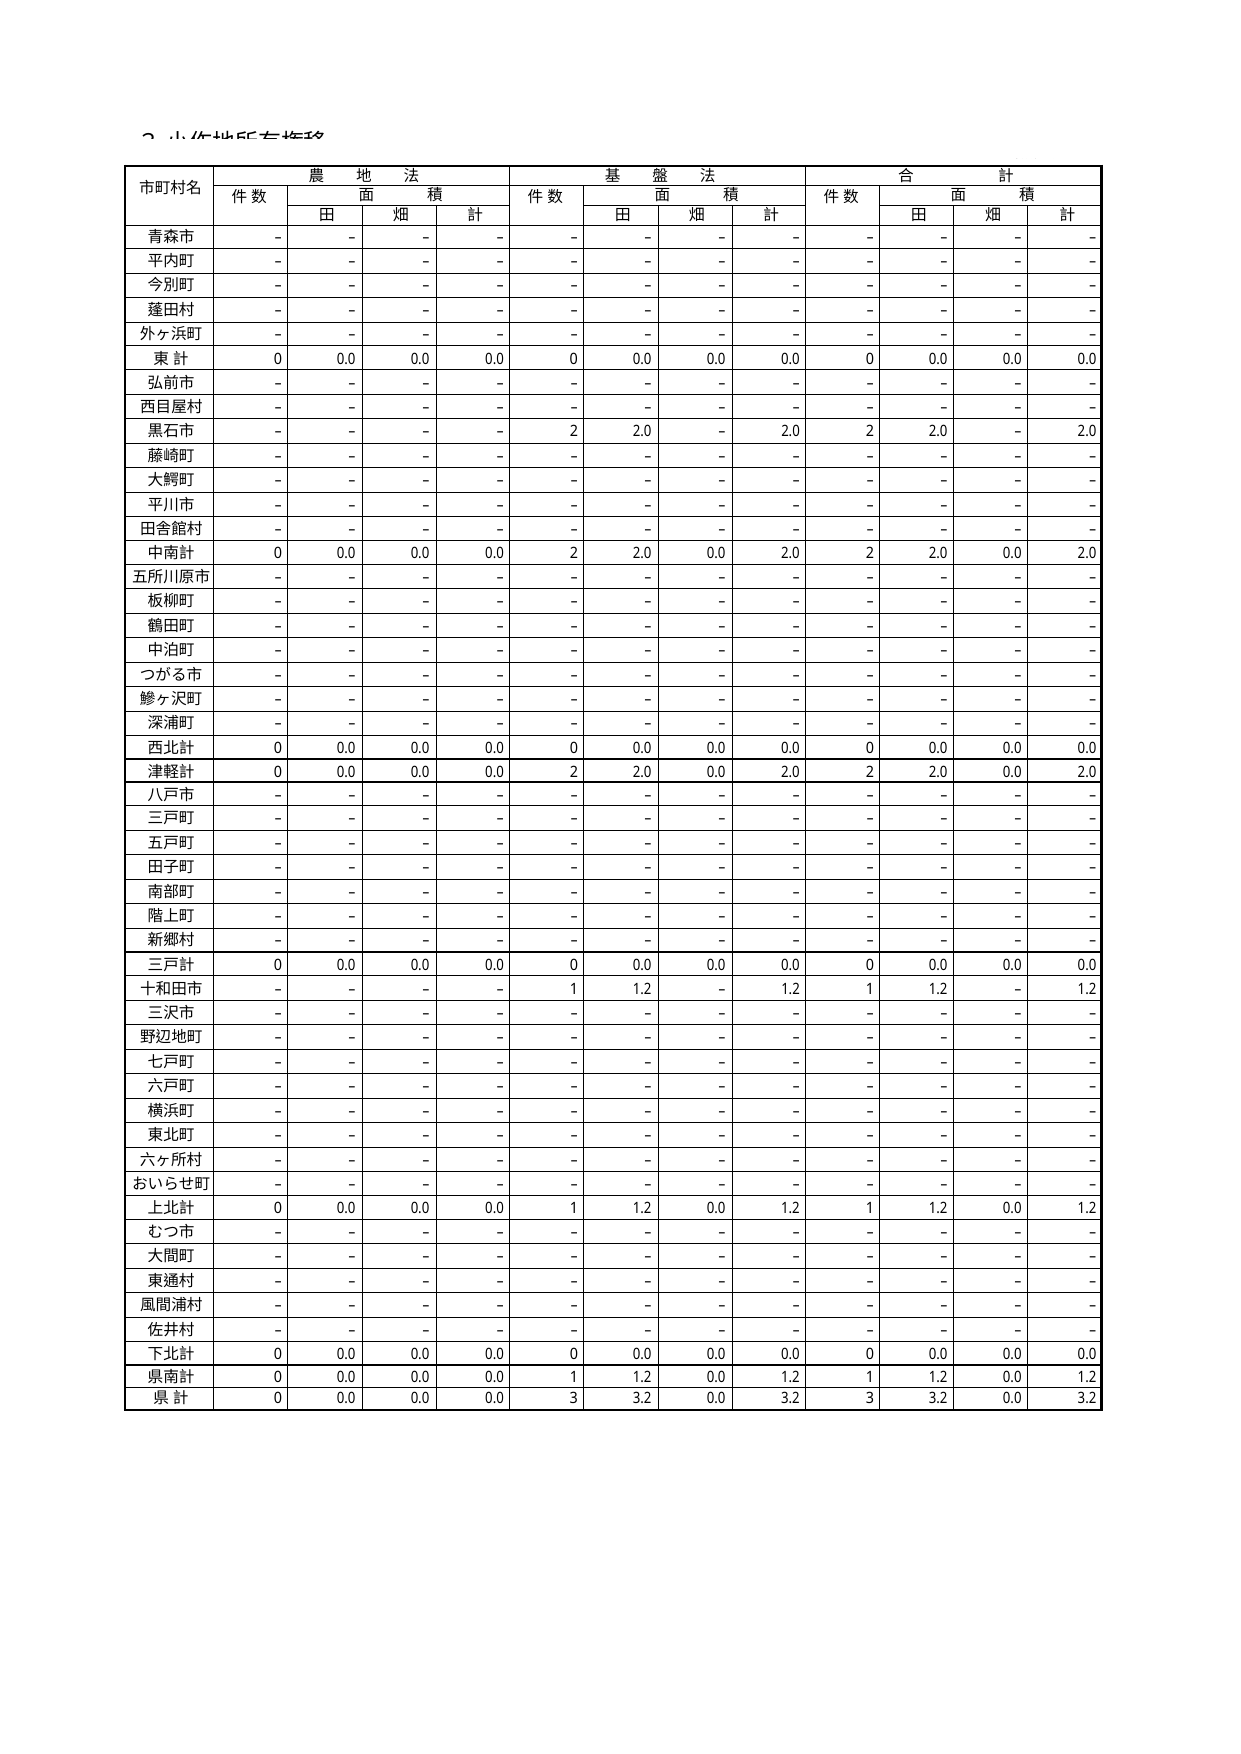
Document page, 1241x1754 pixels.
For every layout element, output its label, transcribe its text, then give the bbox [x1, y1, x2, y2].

table_cell - [510, 880, 583, 903]
table_cell - [363, 226, 436, 248]
table_cell - [1028, 1244, 1100, 1268]
table_cell - [880, 712, 953, 735]
table_cell 2.0 [733, 419, 805, 443]
table_cell - [363, 929, 436, 951]
table_cell - [954, 1074, 1027, 1098]
table_cell - [806, 1074, 879, 1098]
table_cell 0.0 [880, 346, 953, 369]
table_cell - [806, 1050, 879, 1073]
table_cell - [584, 444, 658, 467]
table_cell 0.0 [363, 736, 436, 758]
table_cell - [954, 880, 1027, 903]
table_cell - [510, 1244, 583, 1268]
table_cell - [659, 904, 732, 927]
table_cell 0 [214, 760, 287, 781]
table_cell - [806, 1123, 879, 1147]
table_cell 0.0 [954, 760, 1027, 781]
table_cell - [214, 444, 287, 467]
table_cell - [954, 1099, 1027, 1122]
table_cell - [954, 614, 1027, 637]
table_cell 今別町 [126, 274, 213, 297]
table_cell - [659, 855, 732, 878]
table_cell - [288, 880, 362, 903]
table_cell - [584, 687, 658, 711]
table_header 基 盤 法 [510, 167, 805, 185]
table_cell - [363, 712, 436, 735]
table_cell - [288, 249, 362, 272]
table_cell - [437, 370, 509, 394]
table_cell 1.2 [880, 1196, 953, 1219]
table_cell 南部町 [126, 880, 213, 903]
table_cell - [659, 687, 732, 711]
table_cell - [954, 1123, 1027, 1147]
table_cell - [733, 444, 805, 467]
table_cell - [880, 1293, 953, 1317]
table_cell 0.0 [363, 1388, 436, 1409]
table_cell 藤崎町 [126, 444, 213, 467]
table_cell - [954, 395, 1027, 418]
table_cell - [288, 614, 362, 637]
table_cell - [214, 1099, 287, 1122]
table_cell 0.0 [954, 1388, 1027, 1409]
table_cell - [437, 1025, 509, 1049]
table_cell 0 [214, 1366, 287, 1387]
table_cell - [288, 517, 362, 540]
table_cell - [733, 638, 805, 662]
table_cell 階上町 [126, 904, 213, 927]
table_cell 1.2 [1028, 976, 1100, 1000]
table_cell 0 [806, 346, 879, 369]
table_cell - [1028, 1001, 1100, 1024]
table_cell - [954, 976, 1027, 1000]
table_cell - [214, 1318, 287, 1341]
table_cell 中南計 [126, 541, 213, 564]
table_cell - [954, 468, 1027, 492]
table_cell 件 数 [806, 186, 879, 224]
table_cell - [659, 249, 732, 272]
table_cell 0.0 [363, 541, 436, 564]
table_cell 2.0 [880, 419, 953, 443]
table_cell 平内町 [126, 249, 213, 272]
table_cell - [510, 1001, 583, 1024]
table_cell - [214, 929, 287, 951]
table_cell - [954, 638, 1027, 662]
table_cell 面 積 [288, 186, 509, 205]
table_cell - [288, 638, 362, 662]
table_cell - [510, 274, 583, 297]
table_cell 中泊町 [126, 638, 213, 662]
table_cell - [214, 517, 287, 540]
table_cell 0.0 [288, 1388, 362, 1409]
table_cell - [437, 712, 509, 735]
table_cell - [214, 1074, 287, 1098]
table_cell - [437, 517, 509, 540]
table_cell - [659, 323, 732, 345]
table_cell 1.2 [584, 976, 658, 1000]
table_cell 3.2 [1028, 1388, 1100, 1409]
table_cell - [288, 226, 362, 248]
table_cell - [584, 1293, 658, 1317]
table_cell - [880, 1025, 953, 1049]
table_cell - [659, 395, 732, 418]
table_cell 七戸町 [126, 1050, 213, 1073]
table_cell 0.0 [954, 541, 1027, 564]
table_cell - [659, 1099, 732, 1122]
table_cell - [437, 1220, 509, 1243]
table_cell - [214, 712, 287, 735]
table_cell 2.0 [584, 419, 658, 443]
table_cell - [214, 663, 287, 686]
table_cell - [510, 1148, 583, 1171]
table_cell - [584, 589, 658, 613]
table_cell - [584, 614, 658, 637]
table_cell - [214, 1025, 287, 1049]
table_cell - [733, 565, 805, 588]
table_cell 津軽計 [126, 760, 213, 781]
table_cell - [288, 687, 362, 711]
table_cell 0.0 [954, 346, 1027, 369]
table_cell - [437, 831, 509, 854]
table_cell - [659, 1244, 732, 1268]
table_cell - [659, 370, 732, 394]
table_cell - [363, 517, 436, 540]
table_cell - [806, 1244, 879, 1268]
table_cell - [1028, 831, 1100, 854]
table_cell - [510, 614, 583, 637]
table_cell 0.0 [1028, 953, 1100, 975]
table_cell 0 [214, 1342, 287, 1364]
table_cell 2 [510, 419, 583, 443]
table_cell - [584, 1050, 658, 1073]
table_cell - [584, 517, 658, 540]
table_cell - [437, 638, 509, 662]
table_cell 下北計 [126, 1342, 213, 1364]
table_cell - [733, 806, 805, 829]
table_cell 0.0 [880, 1342, 953, 1364]
table_cell - [584, 855, 658, 878]
table_cell - [659, 1269, 732, 1292]
table_cell - [806, 1148, 879, 1171]
table_cell - [733, 904, 805, 927]
table_cell - [733, 880, 805, 903]
table_cell - [437, 395, 509, 418]
table_cell - [510, 249, 583, 272]
table_cell - [363, 1220, 436, 1243]
table_cell - [363, 395, 436, 418]
table_cell 0 [214, 953, 287, 975]
table_cell - [880, 1074, 953, 1098]
table_cell - [659, 1172, 732, 1195]
table_cell - [214, 323, 287, 345]
table_cell - [288, 565, 362, 588]
table_cell - [880, 1244, 953, 1268]
table_cell 0.0 [733, 346, 805, 369]
table_cell 0.0 [659, 346, 732, 369]
table_cell - [1028, 1123, 1100, 1147]
table_cell 三戸計 [126, 953, 213, 975]
table_cell - [954, 1293, 1027, 1317]
table_cell 3.2 [584, 1388, 658, 1409]
table_cell - [954, 444, 1027, 467]
table_cell - [954, 1318, 1027, 1341]
table_cell - [288, 663, 362, 686]
table_cell 2.0 [584, 541, 658, 564]
table_cell 面 積 [880, 186, 1100, 205]
table_cell - [659, 806, 732, 829]
table_cell - [510, 1099, 583, 1122]
table_cell - [659, 589, 732, 613]
table_cell 0.0 [954, 1196, 1027, 1219]
table_cell - [806, 806, 879, 829]
table_cell - [733, 517, 805, 540]
table_cell 0.0 [733, 953, 805, 975]
table_cell - [659, 468, 732, 492]
table_cell - [1028, 565, 1100, 588]
table_cell - [363, 444, 436, 467]
table_cell - [437, 1269, 509, 1292]
table_cell - [214, 1293, 287, 1317]
table_cell - [437, 1074, 509, 1098]
table_cell 0.0 [954, 1342, 1027, 1364]
table_cell 新郷村 [126, 929, 213, 951]
table_cell - [288, 1099, 362, 1122]
table_cell 0.0 [733, 736, 805, 758]
table_cell - [880, 614, 953, 637]
table_cell 2.0 [880, 541, 953, 564]
table_cell - [1028, 1099, 1100, 1122]
table_cell - [880, 1123, 953, 1147]
table_cell 0 [214, 1388, 287, 1409]
table_cell 0.0 [880, 953, 953, 975]
table_cell 2 [806, 419, 879, 443]
table_cell 八戸市 [126, 783, 213, 805]
table_cell - [214, 1050, 287, 1073]
table_cell - [806, 565, 879, 588]
table_cell - [363, 663, 436, 686]
table_cell - [954, 274, 1027, 297]
table_cell - [1028, 1172, 1100, 1195]
table_header 市町村名 [126, 167, 213, 224]
table_cell 0.0 [954, 1366, 1027, 1387]
table_cell 0.0 [437, 1388, 509, 1409]
table_cell - [954, 831, 1027, 854]
table_cell 0 [214, 1196, 287, 1219]
table_cell - [806, 323, 879, 345]
table_cell - [954, 1025, 1027, 1049]
table_cell 田 [584, 206, 658, 224]
table_cell - [733, 1293, 805, 1317]
table_cell - [584, 274, 658, 297]
table_cell - [214, 806, 287, 829]
table_cell - [1028, 1025, 1100, 1049]
table_cell - [1028, 1318, 1100, 1341]
table_cell - [510, 589, 583, 613]
table_cell - [880, 298, 953, 321]
table_cell - [880, 444, 953, 467]
table_cell - [954, 1001, 1027, 1024]
table_cell - [510, 565, 583, 588]
table_cell - [510, 395, 583, 418]
table_cell - [288, 274, 362, 297]
table_cell - [806, 783, 879, 805]
table_cell - [659, 880, 732, 903]
table_cell - [363, 493, 436, 516]
table_cell - [510, 493, 583, 516]
table_cell - [733, 1050, 805, 1073]
table_cell - [733, 298, 805, 321]
table_cell - [880, 929, 953, 951]
table_cell - [954, 929, 1027, 951]
table_cell 0.0 [363, 346, 436, 369]
table_cell - [659, 712, 732, 735]
table_cell - [733, 589, 805, 613]
table_cell - [880, 226, 953, 248]
table_cell - [584, 663, 658, 686]
table_cell - [288, 493, 362, 516]
table_cell - [880, 249, 953, 272]
table_cell - [363, 880, 436, 903]
table_cell - [806, 1025, 879, 1049]
table_cell - [954, 1269, 1027, 1292]
table_cell - [659, 1293, 732, 1317]
table_cell - [954, 904, 1027, 927]
table_cell - [510, 929, 583, 951]
table_cell 三戸町 [126, 806, 213, 829]
table_cell - [954, 249, 1027, 272]
table_cell - [880, 663, 953, 686]
table_cell 大鰐町 [126, 468, 213, 492]
table_cell - [214, 1172, 287, 1195]
table_cell - [363, 1244, 436, 1268]
table_cell 蓬田村 [126, 298, 213, 321]
table_cell - [214, 1123, 287, 1147]
table_cell - [1028, 1074, 1100, 1098]
table_cell - [733, 1074, 805, 1098]
table_cell 西北計 [126, 736, 213, 758]
table_cell - [437, 323, 509, 345]
table_cell 0.0 [584, 346, 658, 369]
table_cell - [954, 323, 1027, 345]
table_cell - [584, 565, 658, 588]
table_cell - [806, 904, 879, 927]
table_cell - [288, 1244, 362, 1268]
table_cell - [880, 1172, 953, 1195]
table_cell - [1028, 249, 1100, 272]
table_cell - [363, 565, 436, 588]
table_cell 板柳町 [126, 589, 213, 613]
table_cell 1 [510, 976, 583, 1000]
table_cell - [288, 806, 362, 829]
table_cell - [437, 1123, 509, 1147]
table_cell - [954, 565, 1027, 588]
table_cell - [733, 1148, 805, 1171]
table_cell 畑 [363, 206, 436, 224]
table_cell - [363, 323, 436, 345]
table_cell - [510, 1123, 583, 1147]
table_cell 3 [510, 1388, 583, 1409]
table_cell - [1028, 614, 1100, 637]
table_cell 0 [510, 736, 583, 758]
table_cell - [659, 298, 732, 321]
table_cell 0.0 [363, 1196, 436, 1219]
table_cell - [214, 638, 287, 662]
table_cell - [1028, 370, 1100, 394]
table_cell - [880, 323, 953, 345]
table_cell 六戸町 [126, 1074, 213, 1098]
table_cell - [437, 444, 509, 467]
table_cell - [806, 493, 879, 516]
table_cell つがる市 [126, 663, 213, 686]
table_cell - [1028, 638, 1100, 662]
table_cell - [954, 1050, 1027, 1073]
table_cell 0.0 [584, 1342, 658, 1364]
table_cell - [954, 663, 1027, 686]
table_cell - [584, 929, 658, 951]
table_cell - [214, 226, 287, 248]
table_cell - [806, 1269, 879, 1292]
table_cell - [1028, 395, 1100, 418]
table_cell - [733, 226, 805, 248]
table_cell - [363, 904, 436, 927]
table_cell - [733, 1318, 805, 1341]
table_cell 大間町 [126, 1244, 213, 1268]
table_cell - [510, 638, 583, 662]
table_cell - [1028, 589, 1100, 613]
table_cell - [954, 298, 1027, 321]
table_cell - [880, 1148, 953, 1171]
table_cell - [363, 687, 436, 711]
table_cell 0.0 [288, 346, 362, 369]
table_cell - [584, 1001, 658, 1024]
table_cell - [1028, 1293, 1100, 1317]
table_cell 0 [806, 1342, 879, 1364]
table_cell - [806, 712, 879, 735]
table_cell - [880, 370, 953, 394]
table_cell 黒石市 [126, 419, 213, 443]
table_cell 東北町 [126, 1123, 213, 1147]
table_cell - [733, 323, 805, 345]
table_cell - [510, 712, 583, 735]
table_cell - [288, 831, 362, 854]
table_cell 0.0 [584, 736, 658, 758]
table_cell 1.2 [733, 1196, 805, 1219]
table_cell - [584, 1025, 658, 1049]
table_cell - [733, 249, 805, 272]
table_cell - [437, 880, 509, 903]
table_cell - [659, 1318, 732, 1341]
table_cell - [437, 904, 509, 927]
table_cell - [510, 370, 583, 394]
table_cell - [733, 1123, 805, 1147]
table_cell - [954, 517, 1027, 540]
table_cell 2.0 [1028, 760, 1100, 781]
table_cell - [437, 783, 509, 805]
table_cell - [437, 589, 509, 613]
table_cell 0.0 [437, 1196, 509, 1219]
table_cell 0 [806, 953, 879, 975]
table_cell - [806, 468, 879, 492]
table_cell - [806, 226, 879, 248]
table_cell - [363, 249, 436, 272]
table_cell - [584, 493, 658, 516]
table_cell 0.0 [288, 1196, 362, 1219]
table_cell 0.0 [659, 541, 732, 564]
table_cell 2 [806, 541, 879, 564]
table_cell おいらせ町 [126, 1172, 213, 1195]
table_cell 横浜町 [126, 1099, 213, 1122]
table_cell - [954, 226, 1027, 248]
table_cell - [880, 1220, 953, 1243]
table_cell - [880, 517, 953, 540]
table_cell 0.0 [288, 760, 362, 781]
table_cell 1.2 [584, 1366, 658, 1387]
table_cell 0 [214, 736, 287, 758]
table_cell - [288, 419, 362, 443]
table_cell 3.2 [733, 1388, 805, 1409]
table_cell - [288, 1001, 362, 1024]
table_cell - [733, 468, 805, 492]
table_cell 田子町 [126, 855, 213, 878]
table_cell - [954, 687, 1027, 711]
table_cell - [288, 395, 362, 418]
table_cell 平川市 [126, 493, 213, 516]
table_cell - [288, 783, 362, 805]
table_cell - [880, 1099, 953, 1122]
table_cell - [363, 1001, 436, 1024]
table_cell - [880, 904, 953, 927]
table_cell 0.0 [437, 541, 509, 564]
table_cell 面 積 [584, 186, 805, 205]
table_cell 2.0 [1028, 419, 1100, 443]
table_cell - [659, 517, 732, 540]
table_cell - [1028, 493, 1100, 516]
table_cell - [1028, 1050, 1100, 1073]
table_cell - [363, 1318, 436, 1341]
table_cell - [659, 783, 732, 805]
table_cell - [214, 298, 287, 321]
table_cell - [806, 370, 879, 394]
table_cell - [1028, 1220, 1100, 1243]
table_cell 西目屋村 [126, 395, 213, 418]
table_cell - [584, 638, 658, 662]
table_cell - [288, 1148, 362, 1171]
table_cell - [1028, 274, 1100, 297]
table_cell - [880, 687, 953, 711]
table_cell - [584, 1318, 658, 1341]
table_cell - [437, 565, 509, 588]
table_cell - [437, 1293, 509, 1317]
table_cell - [954, 1220, 1027, 1243]
table_cell - [806, 1099, 879, 1122]
table_cell 1 [806, 1196, 879, 1219]
table_cell - [584, 323, 658, 345]
table_cell - [733, 687, 805, 711]
table_cell 田 [288, 206, 362, 224]
table_cell - [363, 1293, 436, 1317]
table_cell - [214, 468, 287, 492]
table_cell - [510, 1172, 583, 1195]
table_cell 2.0 [880, 760, 953, 781]
table_cell - [288, 323, 362, 345]
table_cell 0.0 [437, 1342, 509, 1364]
table_cell - [214, 880, 287, 903]
table_cell 0.0 [733, 1342, 805, 1364]
table_cell - [880, 831, 953, 854]
table_cell 0.0 [363, 760, 436, 781]
table_cell - [806, 298, 879, 321]
table_cell 0 [806, 736, 879, 758]
table_cell - [510, 904, 583, 927]
table_cell 3.2 [880, 1388, 953, 1409]
table_cell - [288, 1220, 362, 1243]
table_cell 青森市 [126, 226, 213, 248]
table_cell 0.0 [288, 1342, 362, 1364]
table_cell 件 数 [214, 186, 287, 224]
table_cell - [510, 1318, 583, 1341]
table_cell 0.0 [437, 760, 509, 781]
table_cell 3 [806, 1388, 879, 1409]
table_cell - [510, 444, 583, 467]
table_cell - [584, 1269, 658, 1292]
table_cell - [733, 783, 805, 805]
table_cell 0.0 [659, 1366, 732, 1387]
table_cell - [584, 1244, 658, 1268]
table_cell 1.2 [584, 1196, 658, 1219]
table_cell - [437, 1050, 509, 1073]
table_cell - [880, 565, 953, 588]
table_cell - [363, 976, 436, 1000]
table_cell - [806, 1318, 879, 1341]
table_cell 0 [510, 953, 583, 975]
table_cell 外ヶ浜町 [126, 323, 213, 345]
table_cell - [1028, 929, 1100, 951]
table_cell 0.0 [437, 1366, 509, 1387]
table_cell 0.0 [1028, 736, 1100, 758]
table_cell 2.0 [733, 541, 805, 564]
table_cell - [1028, 444, 1100, 467]
table_cell - [363, 855, 436, 878]
table_cell - [510, 1050, 583, 1073]
table_cell - [363, 1099, 436, 1122]
table_cell - [954, 1148, 1027, 1171]
table_cell 1.2 [880, 1366, 953, 1387]
table_cell - [733, 370, 805, 394]
table_cell 0.0 [437, 346, 509, 369]
table_cell - [584, 395, 658, 418]
table_cell - [363, 298, 436, 321]
table_cell 2 [510, 760, 583, 781]
table_cell - [954, 1244, 1027, 1268]
table_cell - [733, 712, 805, 735]
table_cell - [584, 1123, 658, 1147]
table_cell - [363, 274, 436, 297]
table_cell - [733, 929, 805, 951]
table_cell - [437, 929, 509, 951]
table_cell - [880, 1318, 953, 1341]
table_cell - [584, 1172, 658, 1195]
table_cell - [880, 468, 953, 492]
table_cell - [659, 444, 732, 467]
table_cell 弘前市 [126, 370, 213, 394]
table_cell - [510, 517, 583, 540]
table_cell - [214, 687, 287, 711]
table_cell 計 [437, 206, 509, 224]
table_cell - [880, 806, 953, 829]
table_cell - [437, 1244, 509, 1268]
table_cell 佐井村 [126, 1318, 213, 1341]
table_cell 1.2 [1028, 1366, 1100, 1387]
table_cell - [214, 274, 287, 297]
table_cell - [437, 226, 509, 248]
table_cell - [733, 1172, 805, 1195]
table_cell - [659, 565, 732, 588]
table_cell - [584, 880, 658, 903]
table_cell - [659, 1148, 732, 1171]
table_cell - [214, 249, 287, 272]
table_cell むつ市 [126, 1220, 213, 1243]
table_cell - [880, 783, 953, 805]
table_cell - [733, 395, 805, 418]
table_cell - [659, 663, 732, 686]
table_cell 田 [880, 206, 953, 224]
table_cell - [510, 806, 583, 829]
table_cell - [214, 589, 287, 613]
table_cell - [437, 274, 509, 297]
table_cell 畑 [954, 206, 1027, 224]
table_cell - [510, 468, 583, 492]
table_cell - [733, 493, 805, 516]
table_cell - [954, 806, 1027, 829]
table_cell - [659, 1074, 732, 1098]
table_cell - [510, 1025, 583, 1049]
table_cell 三沢市 [126, 1001, 213, 1024]
table_cell - [584, 1099, 658, 1122]
table_cell - [1028, 806, 1100, 829]
table_cell - [584, 1148, 658, 1171]
table_cell 1.2 [733, 1366, 805, 1387]
table_cell - [1028, 468, 1100, 492]
table_cell - [363, 1172, 436, 1195]
table_cell - [214, 395, 287, 418]
table_cell - [733, 274, 805, 297]
table_cell 0.0 [584, 953, 658, 975]
table_cell - [733, 1099, 805, 1122]
table_cell - [806, 444, 879, 467]
table_cell - [806, 855, 879, 878]
table_cell - [806, 614, 879, 637]
table_cell - [806, 831, 879, 854]
table_cell 1 [510, 1196, 583, 1219]
table_cell - [510, 687, 583, 711]
table_cell - [214, 493, 287, 516]
table_cell - [288, 929, 362, 951]
table_cell 計 [733, 206, 805, 224]
table_cell - [880, 638, 953, 662]
table_cell - [288, 1318, 362, 1341]
table_cell - [510, 1074, 583, 1098]
table_cell 五所川原市 [126, 565, 213, 588]
table_cell - [363, 1025, 436, 1049]
table_cell - [510, 663, 583, 686]
table_cell - [288, 855, 362, 878]
table_cell - [363, 1269, 436, 1292]
table_cell - [214, 565, 287, 588]
table_cell 0.0 [363, 953, 436, 975]
table_cell - [288, 1074, 362, 1098]
table_cell 0.0 [659, 760, 732, 781]
table_cell - [1028, 323, 1100, 345]
table_cell - [437, 976, 509, 1000]
table_header 合 計 [806, 167, 1100, 185]
table_cell 0 [214, 346, 287, 369]
table_cell - [733, 1025, 805, 1049]
table_cell 野辺地町 [126, 1025, 213, 1049]
table_cell - [584, 249, 658, 272]
table_cell - [510, 855, 583, 878]
table_cell - [1028, 712, 1100, 735]
table_cell 東通村 [126, 1269, 213, 1292]
table_cell 1 [510, 1366, 583, 1387]
table_cell - [214, 419, 287, 443]
table_cell - [437, 1318, 509, 1341]
table_cell - [806, 274, 879, 297]
table_cell - [363, 1074, 436, 1098]
table_cell - [363, 370, 436, 394]
table_cell - [363, 783, 436, 805]
table_cell 東 計 [126, 346, 213, 369]
table_cell - [288, 1025, 362, 1049]
table_cell - [1028, 1269, 1100, 1292]
table_cell - [288, 1269, 362, 1292]
table_cell 上北計 [126, 1196, 213, 1219]
table_cell - [363, 1148, 436, 1171]
table_cell - [214, 976, 287, 1000]
table_cell - [880, 274, 953, 297]
table_cell - [288, 1123, 362, 1147]
table_cell - [806, 517, 879, 540]
table_cell - [437, 1148, 509, 1171]
table_cell - [659, 638, 732, 662]
table_cell - [880, 1001, 953, 1024]
table_cell - [288, 1172, 362, 1195]
table_cell - [954, 589, 1027, 613]
table_cell - [659, 1123, 732, 1147]
table_cell - [363, 419, 436, 443]
table_cell - [584, 226, 658, 248]
table_cell - [733, 855, 805, 878]
table_cell - [954, 855, 1027, 878]
table_cell - [288, 712, 362, 735]
table_cell - [659, 226, 732, 248]
table_cell 0 [214, 541, 287, 564]
table_cell 県 計 [126, 1388, 213, 1409]
table_cell - [659, 831, 732, 854]
table_cell - [733, 831, 805, 854]
table_cell - [437, 663, 509, 686]
table_cell - [288, 444, 362, 467]
table_cell 0.0 [659, 736, 732, 758]
table_cell - [806, 249, 879, 272]
table_cell - [954, 493, 1027, 516]
table_cell - [437, 806, 509, 829]
table_cell 0.0 [659, 953, 732, 975]
table_cell - [806, 880, 879, 903]
table_cell - [584, 831, 658, 854]
table_cell - [954, 783, 1027, 805]
table_cell - [806, 1172, 879, 1195]
table_cell - [584, 712, 658, 735]
table_cell - [437, 855, 509, 878]
table_cell - [214, 1269, 287, 1292]
table_cell 0.0 [659, 1342, 732, 1364]
table_cell - [880, 880, 953, 903]
table_cell - [363, 1050, 436, 1073]
table_cell - [584, 904, 658, 927]
table_cell - [659, 929, 732, 951]
table_cell - [584, 1074, 658, 1098]
table_cell 0 [510, 1342, 583, 1364]
table_cell 0.0 [288, 953, 362, 975]
table_cell 畑 [659, 206, 732, 224]
table_cell - [733, 1001, 805, 1024]
table_cell - [806, 1220, 879, 1243]
table_cell - [584, 468, 658, 492]
table_cell - [1028, 783, 1100, 805]
table_cell - [437, 1172, 509, 1195]
table_cell 2.0 [1028, 541, 1100, 564]
table_cell - [954, 419, 1027, 443]
table_cell - [806, 687, 879, 711]
table_cell - [880, 1050, 953, 1073]
table_cell - [806, 638, 879, 662]
table_cell - [806, 929, 879, 951]
table_cell - [510, 783, 583, 805]
table_cell - [880, 589, 953, 613]
table_cell 深浦町 [126, 712, 213, 735]
table_cell 2 [806, 760, 879, 781]
table_cell - [659, 1220, 732, 1243]
table_cell 0.0 [288, 736, 362, 758]
table_cell - [584, 783, 658, 805]
table_cell - [510, 1269, 583, 1292]
table_cell - [806, 589, 879, 613]
table_cell - [659, 1001, 732, 1024]
table_cell 1 [806, 976, 879, 1000]
table_cell - [1028, 904, 1100, 927]
table_cell - [584, 1220, 658, 1243]
table_cell - [1028, 663, 1100, 686]
table_cell - [437, 1099, 509, 1122]
table_cell - [288, 1293, 362, 1317]
table_cell - [363, 589, 436, 613]
table_cell - [363, 831, 436, 854]
table_cell - [363, 614, 436, 637]
table_cell 0.0 [954, 953, 1027, 975]
table_cell - [733, 663, 805, 686]
table_cell - [363, 468, 436, 492]
table_cell - [214, 1220, 287, 1243]
table_cell - [806, 1293, 879, 1317]
table_cell - [806, 1001, 879, 1024]
table_cell - [659, 1050, 732, 1073]
table_cell 0.0 [437, 953, 509, 975]
table_cell - [510, 323, 583, 345]
table_cell - [288, 1050, 362, 1073]
table_cell 1.2 [880, 976, 953, 1000]
table_cell - [880, 1269, 953, 1292]
table_cell - [733, 1220, 805, 1243]
table_cell - [954, 370, 1027, 394]
table_cell - [659, 614, 732, 637]
table_cell 鶴田町 [126, 614, 213, 637]
table_cell - [659, 419, 732, 443]
table_cell - [806, 395, 879, 418]
table_cell - [1028, 226, 1100, 248]
table_cell - [1028, 687, 1100, 711]
table_cell 六ヶ所村 [126, 1148, 213, 1171]
table_cell - [214, 831, 287, 854]
table_cell - [437, 249, 509, 272]
table_cell - [214, 1001, 287, 1024]
table_cell - [733, 1244, 805, 1268]
table_cell - [214, 370, 287, 394]
table_cell 0.0 [288, 1366, 362, 1387]
table_cell 風間浦村 [126, 1293, 213, 1317]
table_cell 0.0 [954, 736, 1027, 758]
table_cell 1.2 [733, 976, 805, 1000]
table_cell 0.0 [1028, 346, 1100, 369]
table_cell 田舎館村 [126, 517, 213, 540]
table_cell 0.0 [437, 736, 509, 758]
table_cell 五戸町 [126, 831, 213, 854]
table_cell - [1028, 880, 1100, 903]
table_cell - [288, 904, 362, 927]
table_cell - [510, 1220, 583, 1243]
table_cell - [733, 1269, 805, 1292]
table_cell - [510, 1293, 583, 1317]
table_header 農 地 法 [214, 167, 509, 185]
table_cell - [363, 806, 436, 829]
table_cell 0.0 [659, 1388, 732, 1409]
table_cell 十和田市 [126, 976, 213, 1000]
table_cell - [1028, 298, 1100, 321]
table_cell 0.0 [363, 1366, 436, 1387]
table_cell 0.0 [659, 1196, 732, 1219]
table_cell - [363, 1123, 436, 1147]
table_cell 0.0 [288, 541, 362, 564]
table_cell - [954, 712, 1027, 735]
table_cell - [363, 638, 436, 662]
table_cell 2 [510, 541, 583, 564]
table_cell - [288, 976, 362, 1000]
table_cell 2.0 [733, 760, 805, 781]
table_cell - [659, 493, 732, 516]
table_cell 件 数 [510, 186, 583, 224]
table_cell 0.0 [880, 736, 953, 758]
table_cell - [288, 468, 362, 492]
table_cell - [214, 855, 287, 878]
table_cell - [733, 614, 805, 637]
table_cell - [510, 831, 583, 854]
table_cell 鰺ヶ沢町 [126, 687, 213, 711]
table_cell 1 [806, 1366, 879, 1387]
table_cell 1.2 [1028, 1196, 1100, 1219]
table_cell 2.0 [584, 760, 658, 781]
table_cell - [584, 298, 658, 321]
table_cell - [288, 298, 362, 321]
table_cell - [437, 1001, 509, 1024]
table_cell - [880, 855, 953, 878]
table_cell - [584, 806, 658, 829]
table_cell - [806, 663, 879, 686]
table_cell - [510, 226, 583, 248]
table_cell - [659, 976, 732, 1000]
table_cell 県南計 [126, 1366, 213, 1387]
table_cell - [214, 904, 287, 927]
table_cell - [1028, 1148, 1100, 1171]
table_cell - [214, 614, 287, 637]
table_cell - [584, 370, 658, 394]
table_cell - [214, 1148, 287, 1171]
table_cell - [288, 589, 362, 613]
table_cell - [510, 298, 583, 321]
table_cell - [437, 419, 509, 443]
table_cell - [214, 783, 287, 805]
table_cell - [214, 1244, 287, 1268]
table_cell - [954, 1172, 1027, 1195]
table_cell - [437, 493, 509, 516]
table_cell 0 [510, 346, 583, 369]
table_cell - [1028, 517, 1100, 540]
table_cell - [437, 468, 509, 492]
table_cell 計 [1028, 206, 1100, 224]
table_cell - [659, 1025, 732, 1049]
table_cell - [437, 298, 509, 321]
table_cell - [437, 687, 509, 711]
table_cell - [288, 370, 362, 394]
table_cell - [880, 493, 953, 516]
table_cell - [437, 614, 509, 637]
table_cell 0.0 [1028, 1342, 1100, 1364]
table_cell - [880, 395, 953, 418]
table_cell - [1028, 855, 1100, 878]
table_cell 0.0 [363, 1342, 436, 1364]
table_cell - [659, 274, 732, 297]
